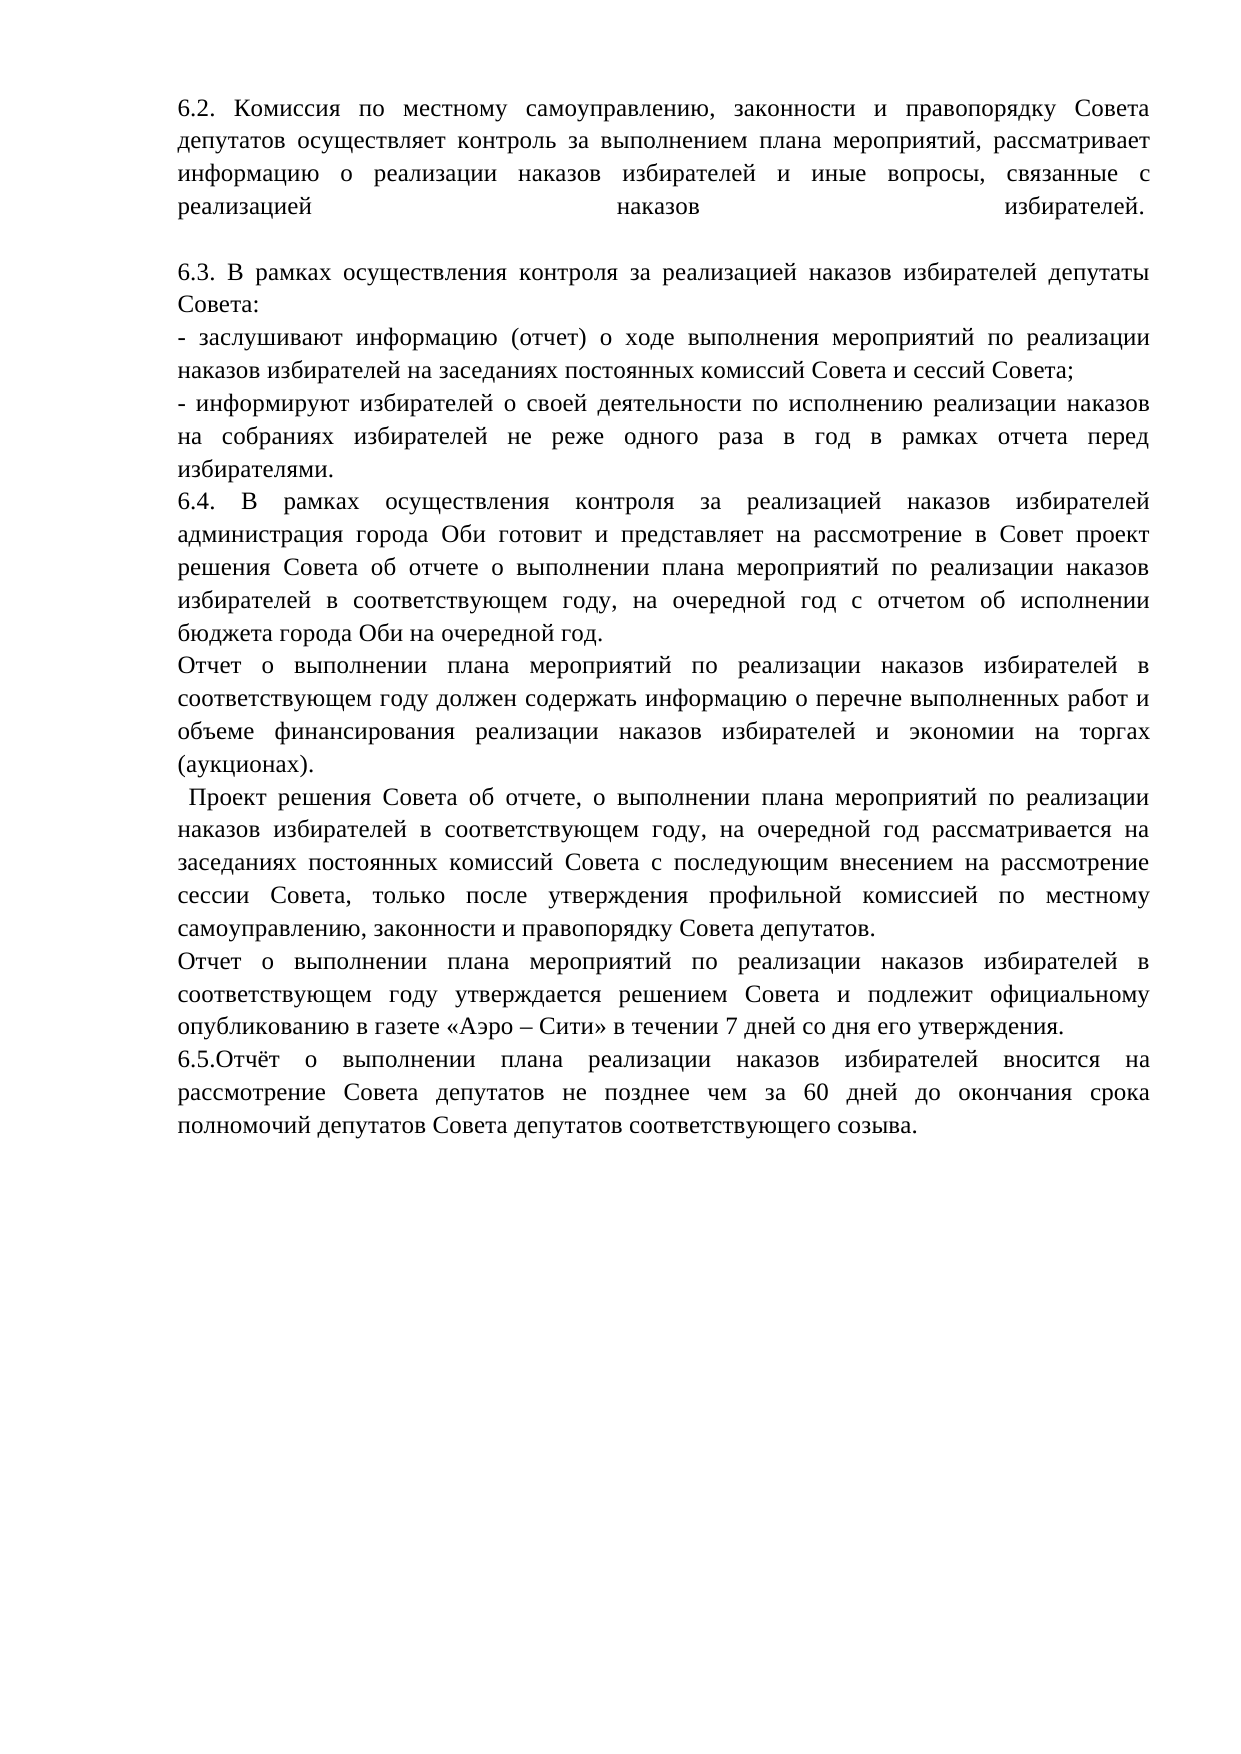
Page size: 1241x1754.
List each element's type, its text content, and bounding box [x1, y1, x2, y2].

text 6.5.Отчёт о выполнении плана реализации наказов избирателей вносится на рассмотрение Совета депутатов не позднее чем за 60 дней до окончания срока полномочий депутатов Совета депутатов соответствующего созыва. [177, 1040, 1152, 1139]
text - заслушивают информацию (отчет) о ходе выполнения мероприятий по реализации наказов избирателей на заседаниях постоянных комиссий Совета и сессий Совета; [177, 318, 1152, 384]
text Проект решения Совета об отчете, о выполнении плана мероприятий по реализации наказов избирателей в соответствующем году, на очередной год рассматривается на заседаниях постоянных комиссий Совета с последующим внесением на рассмотрение сессии Совета, только после утверждения профильной комиссией по местному самоуправлению, законности и правопорядку Совета депутатов. [177, 778, 1152, 942]
text 6.3. В рамках осуществления контроля за реализацией наказов избирателей депутаты Совета: [177, 253, 1152, 318]
text - информируют избирателей о своей деятельности по исполнению реализации наказов на собраниях избирателей не реже одного раза в год в рамках отчета перед избирателями. [177, 384, 1152, 482]
text 6.4. В рамках осуществления контроля за реализацией наказов избирателей администрация города Оби готовит и представляет на рассмотрение в Совет проект решения Совета об отчете о выполнении плана мероприятий по реализации наказов избирателей в соответствующем году, на очередной год с отчетом об исполнении бюджета города Оби на очередной год. [177, 482, 1152, 646]
text Отчет о выполнении плана мероприятий по реализации наказов избирателей в соответствующем году утверждается решением Совета и подлежит официальному опубликованию в газете «Аэро – Сити» в течении 7 дней со дня его утверждения. [177, 942, 1152, 1040]
text Отчет о выполнении плана мероприятий по реализации наказов избирателей в соответствующем году должен содержать информацию о перечне выполненных работ и объеме финансирования реализации наказов избирателей и экономии на торгах (аукционах). [177, 646, 1152, 778]
text 6.2. Комиссия по местному самоуправлению, законности и правопорядку Совета депутатов осуществляет контроль за выполнением плана мероприятий, рассматривает информацию о реализации наказов избирателей и иные вопросы, связанные с реализацией наказов избирателей. [177, 89, 1152, 253]
